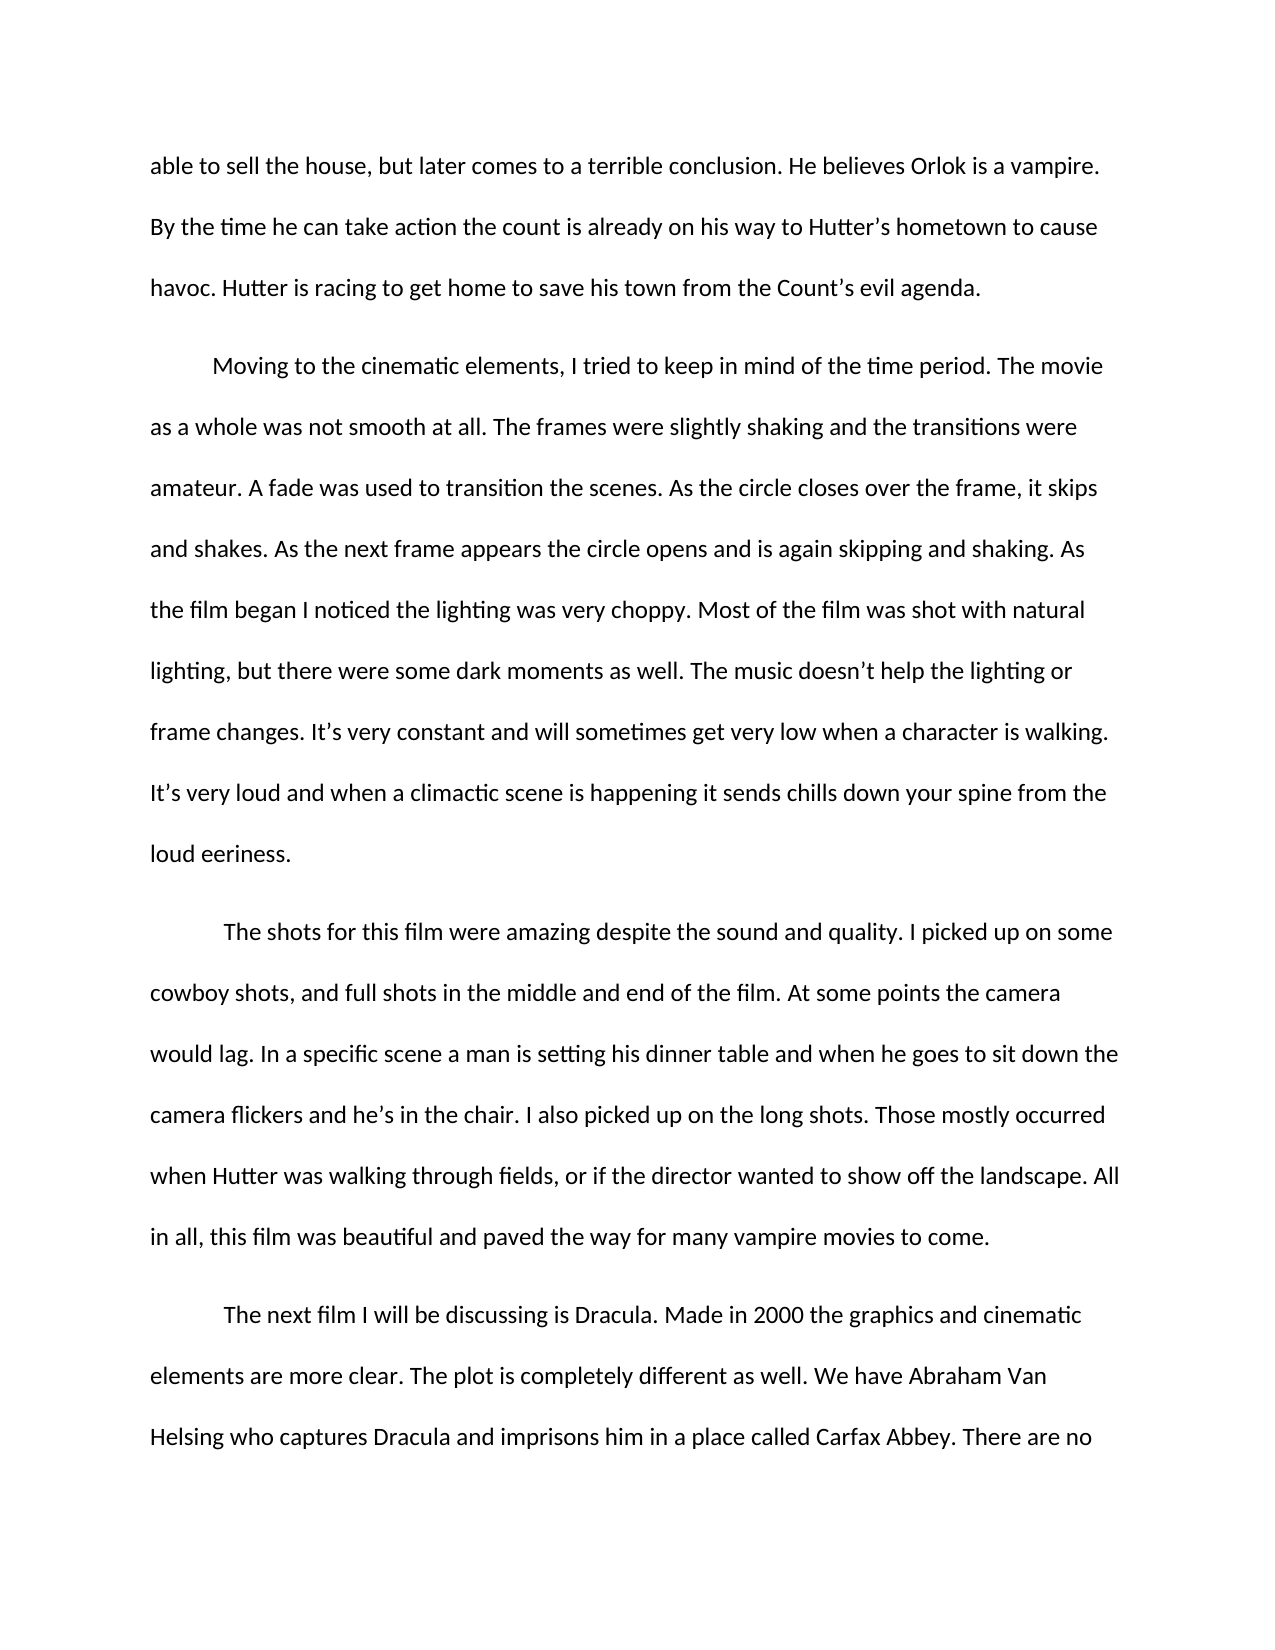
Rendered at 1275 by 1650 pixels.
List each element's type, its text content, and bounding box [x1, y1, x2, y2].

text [150, 1299, 1125, 1451]
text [150, 150, 1125, 303]
text Moving to the cinematic elements, I tried to keep in mind of the time period. The movie as a whole was not smooth at all. The frames were slightly shaking and the transitions were amateur. A fade was used to transition the scenes. As the circle closes over the frame, it skips and shakes. As the next frame appears the circle opens and is again skipping and shaking. As the film began I noticed the lighting was very choppy. Most of the film was shot with natural lighting, but there were some dark moments as well. The music doesn’t help the lighting or frame changes. It’s very constant and will sometimes get very low when a character is walking. It’s very loud and when a climactic scene is happening it sends chills down your spine from the loud eeriness. [150, 350, 1125, 869]
text The shots for this film were amazing despite the sound and quality. I picked up on some cowboy shots, and full shots in the middle and end of the film. At some points the camera would lag. In a specific scene a man is setting his dinner table and when he goes to sit down the camera flickers and he’s in the chair. I also picked up on the long shots. Those mostly occurred when Hutter was walking through fields, or if the director wanted to show off the landscape. All in all, this film was beautiful and paved the way for many vampire movies to come. [150, 916, 1125, 1252]
